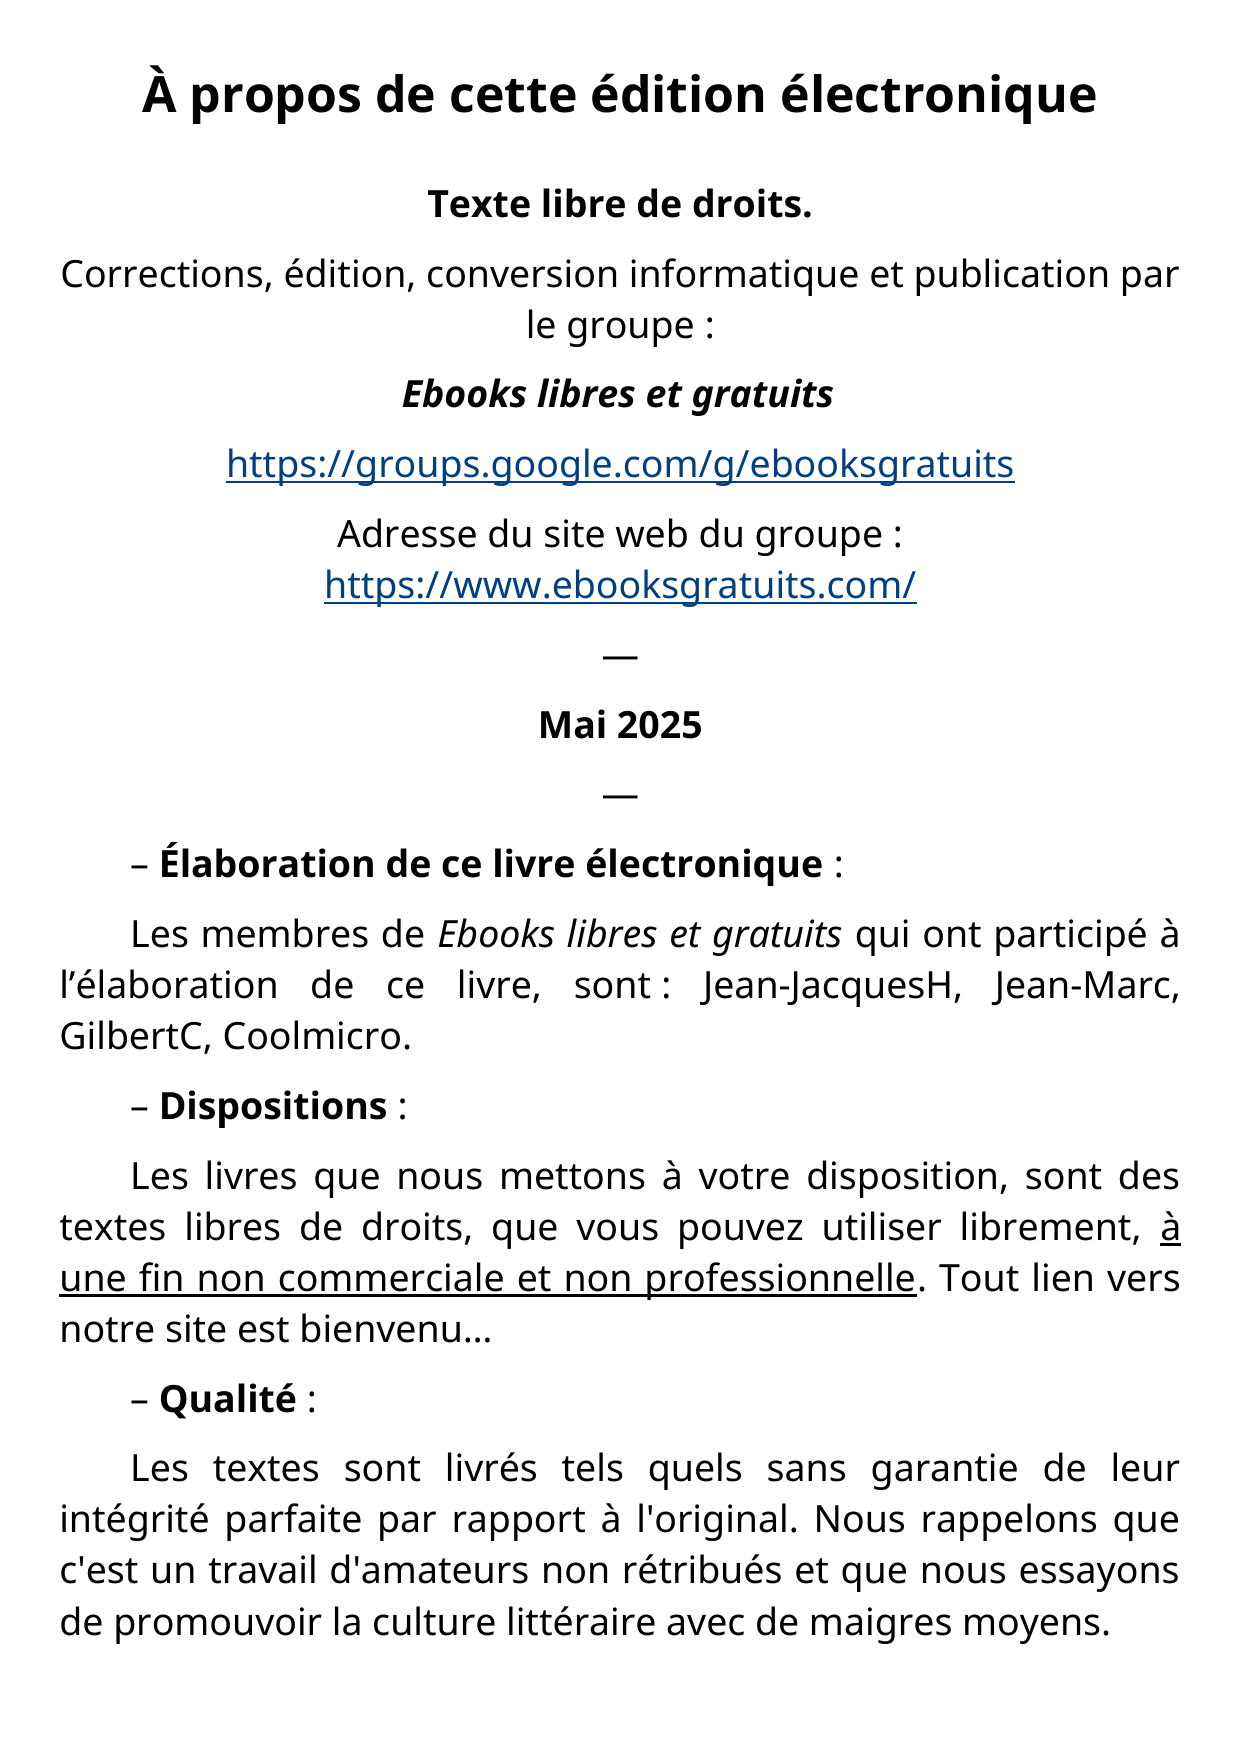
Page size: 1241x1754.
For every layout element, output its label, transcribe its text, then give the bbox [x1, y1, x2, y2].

text — [59, 768, 1181, 819]
text – Dispositions : [59, 1079, 1181, 1130]
subtitle À propos de cette édition électronique [59, 59, 1181, 127]
text https://groups.google.com/g/ebooksgratuits [59, 438, 1181, 489]
text Les membres de Ebooks libres et gratuits qui ont participé à l’élaboration de ce livre, sont : Jean-JacquesH, Jean-Marc, GilbertC, Coolmicro. [59, 907, 1181, 1061]
text — [59, 628, 1181, 679]
text Corrections, édition, conversion informatique et publication par le groupe : [59, 247, 1181, 349]
text Les textes sont livrés tels quels sans garantie de leur intégrité parfaite par rapport à l'original. Nous rappelons que c'est un travail d'amateurs non rétribués et que nous essayons de promouvoir la culture littéraire avec de maigres moyens. [59, 1442, 1181, 1646]
text Texte libre de droits. [59, 177, 1181, 228]
text – Élaboration de ce livre électronique : [59, 838, 1181, 889]
text Les livres que nous mettons à votre disposition, sont des textes libres de droits, que vous pouvez utiliser librement, à une fin non commerciale et non professionnelle. Tout lien vers notre site est bienvenu… [59, 1149, 1181, 1353]
text Ebooks libres et gratuits [59, 368, 1181, 419]
text – Qualité : [59, 1372, 1181, 1423]
text Adresse du site web du groupe : https://www.ebooksgratuits.com/ [59, 507, 1181, 609]
text Mai 2025 [59, 698, 1181, 749]
